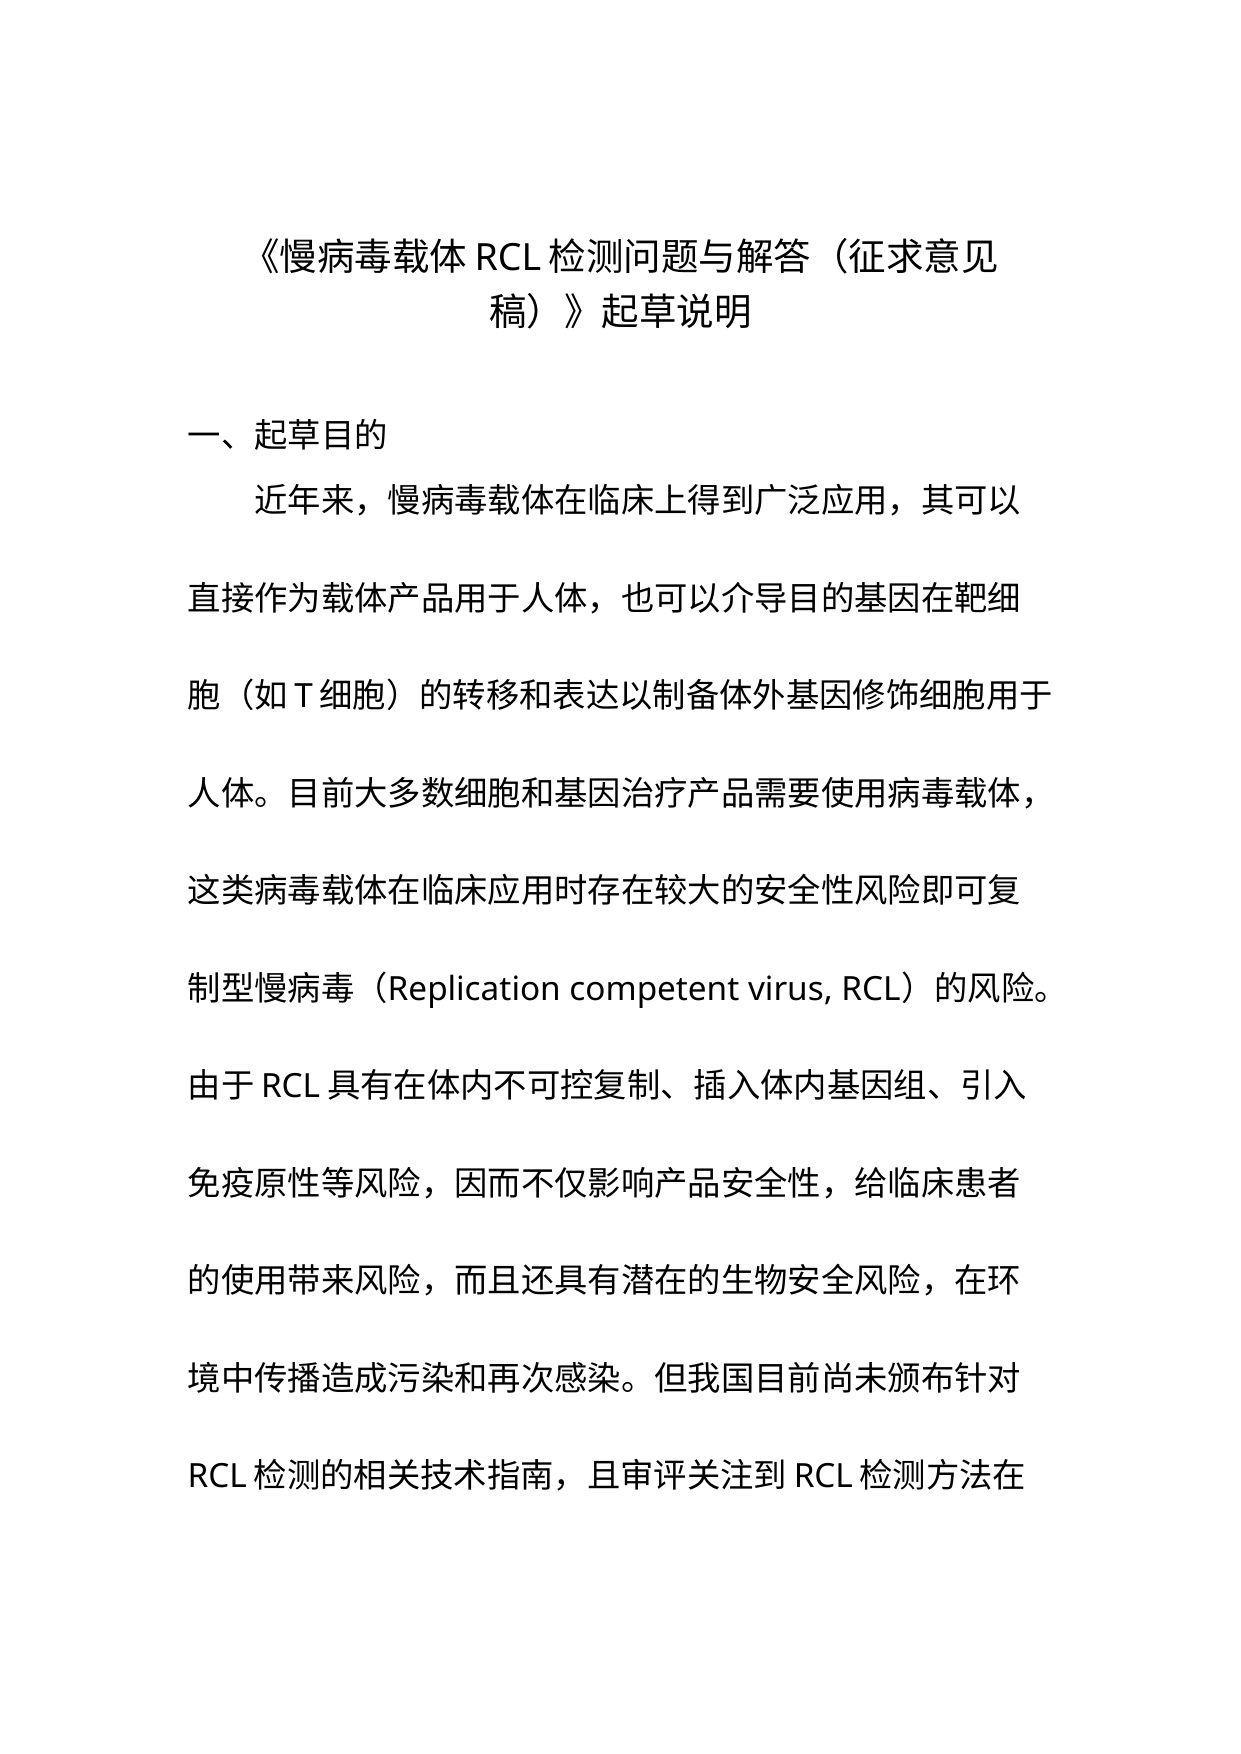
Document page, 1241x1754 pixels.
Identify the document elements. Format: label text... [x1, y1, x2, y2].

text 一、起草目的 [187, 401, 1053, 466]
text 《慢病毒载体RCL检测问题与解答（征求意见稿）》起草说明 [187, 227, 1053, 336]
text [187, 466, 1053, 1506]
